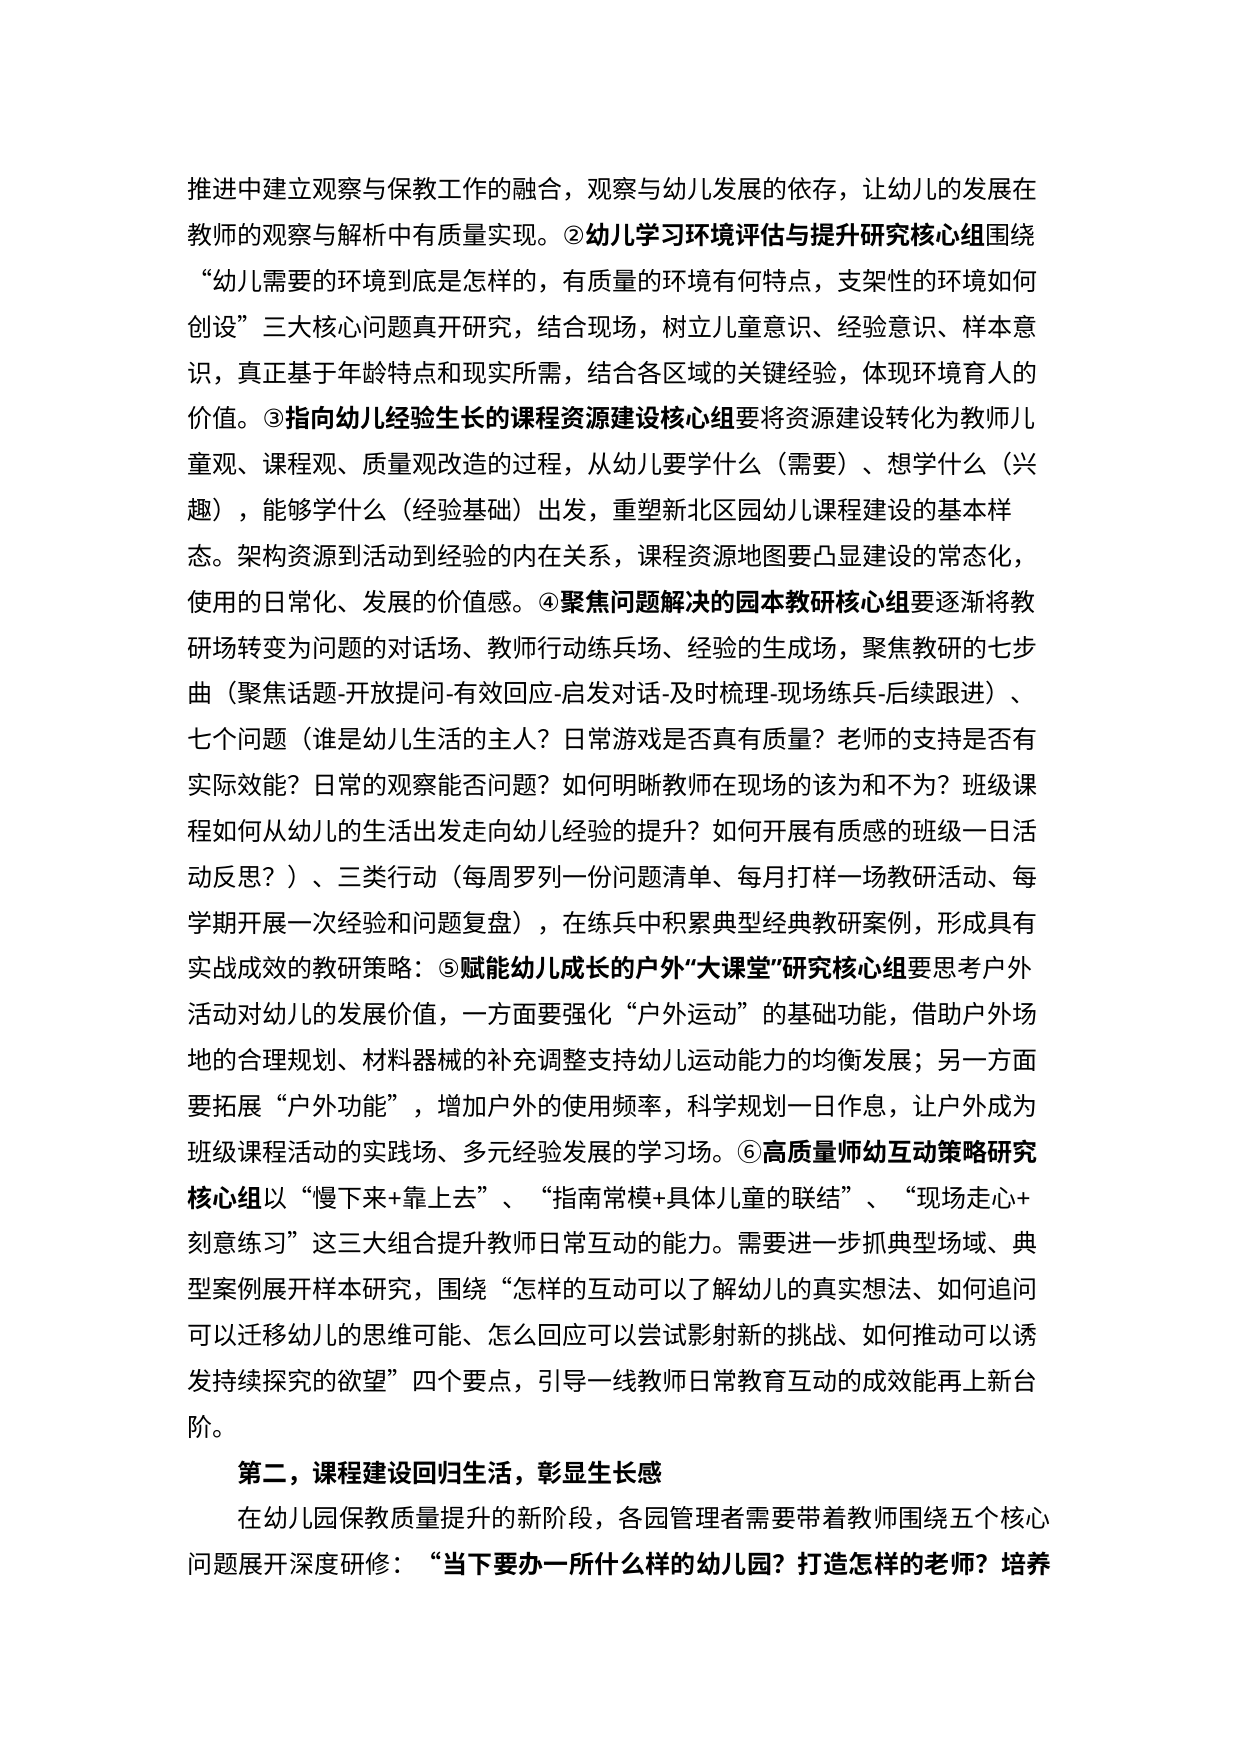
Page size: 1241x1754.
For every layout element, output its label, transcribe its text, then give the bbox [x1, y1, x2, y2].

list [187, 1491, 1053, 1583]
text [187, 162, 1053, 1445]
subtitle 第二，课程建设回归生活，彰显生长感 [187, 1445, 1053, 1491]
